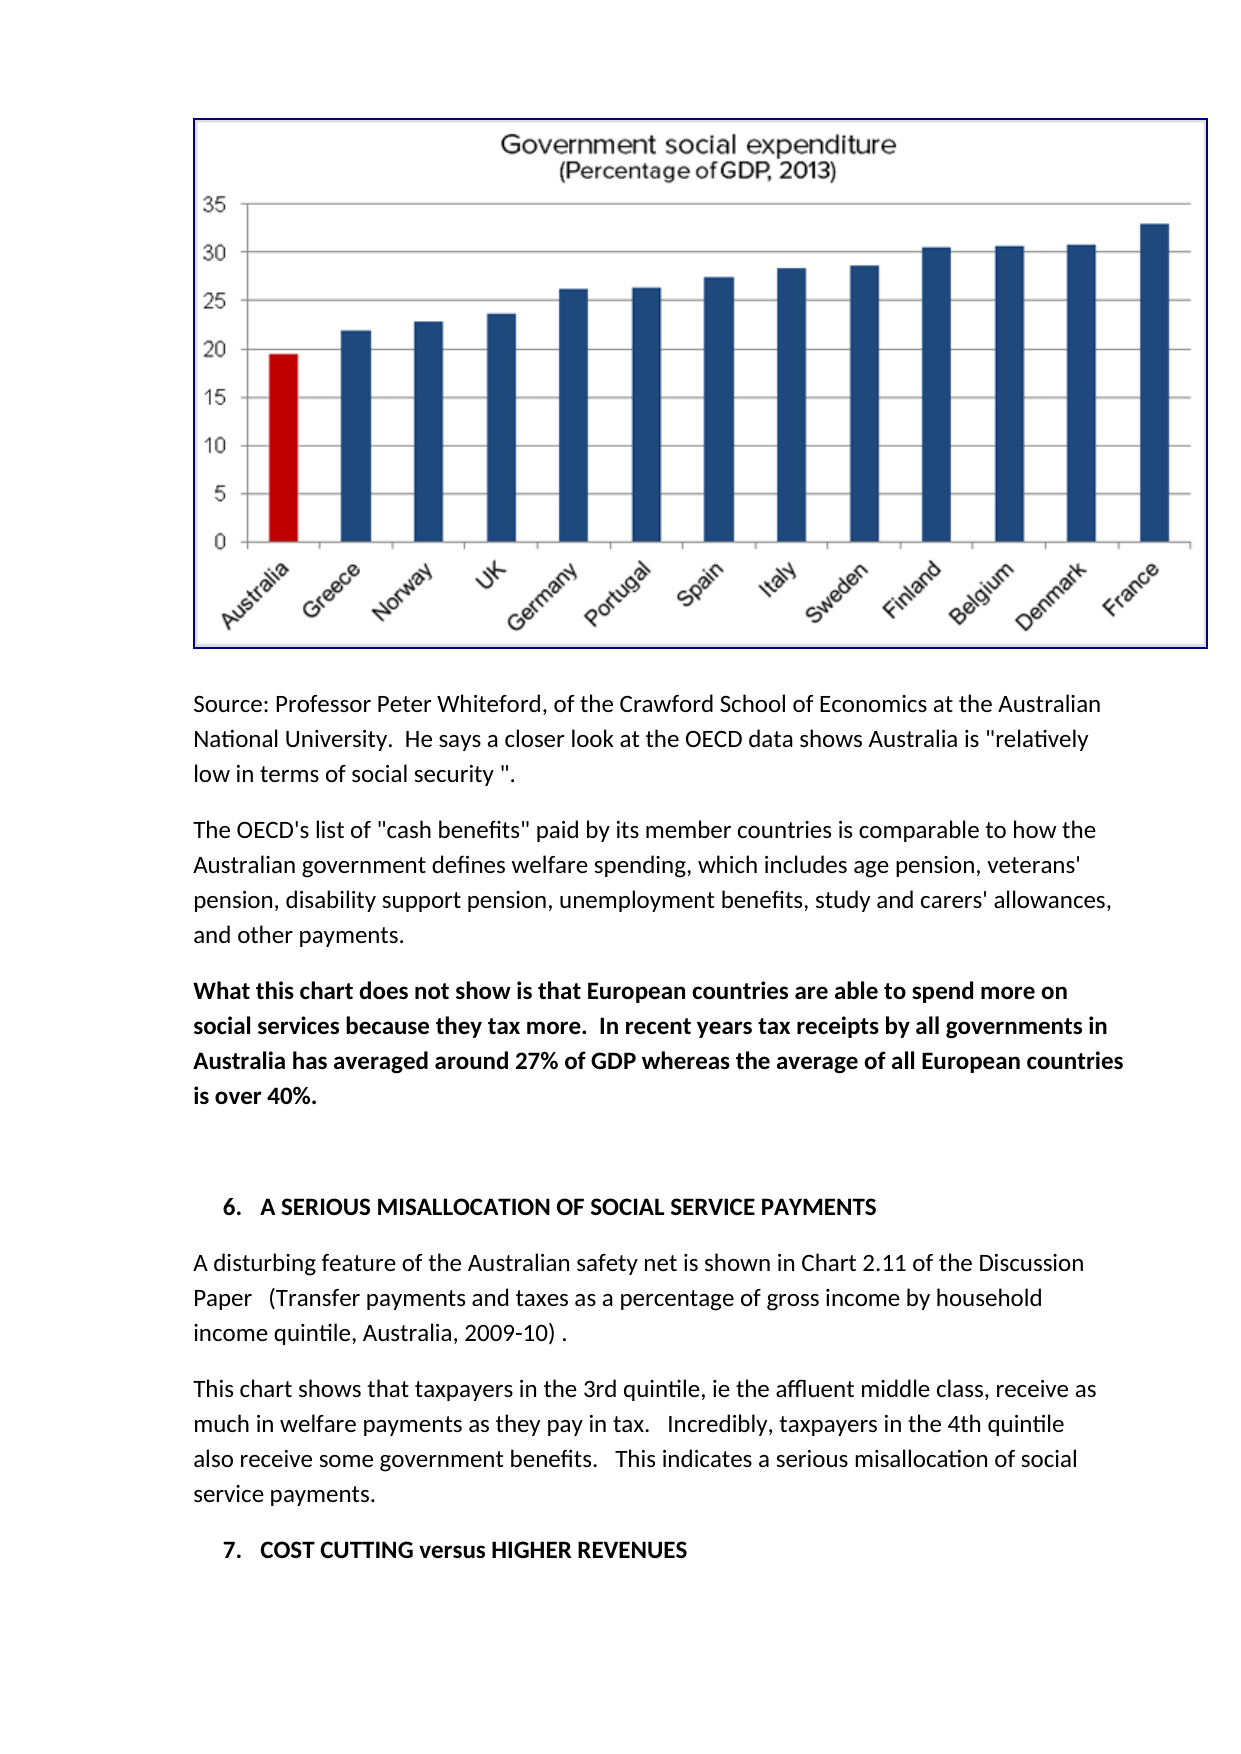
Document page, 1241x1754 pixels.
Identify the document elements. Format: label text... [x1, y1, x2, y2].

text The OECD's list of "cash benefits" paid by its member countries is comparable to how the Australian government defines welfare spending, which includes age pension, veterans' pension, disability support pension, unemployment benefits, study and carers' allowances, and other payments. [193, 814, 1128, 949]
text What this chart does not show is that European countries are able to spend more on social services because they tax more. In recent years tax receipts by all governments in Australia has averaged around 27% of GDP whereas the average of all European countries is over 40%. [193, 975, 1128, 1110]
text This chart shows that taxpayers in the 3rd quintile, ie the affluent middle class, receive as much in welfare payments as they pay in tax. Incredibly, taxpayers in the 4th quintile also receive some government benefits. This indicates a serious misallocation of social service payments. [118, 1373, 1128, 1509]
picture [195, 120, 1206, 647]
list Source: Professor Peter Whiteford, of the Crawford School of Economics at the Australian National University. He says a closer look at the OECD data shows Australia is "relatively low in terms of social security ". [193, 688, 1128, 789]
list A SERIOUS MISALLOCATION OF SOCIAL SERVICE PAYMENTS [223, 1191, 1128, 1222]
list COST CUTTING versus HIGHER REVENUES [223, 1534, 1128, 1564]
text A disturbing feature of the Australian safety net is shown in Chart 2.11 of the Discussion Paper (Transfer payments and taxes as a percentage of gross income by household income quintile, Australia, 2009-10) . [118, 1247, 1128, 1348]
